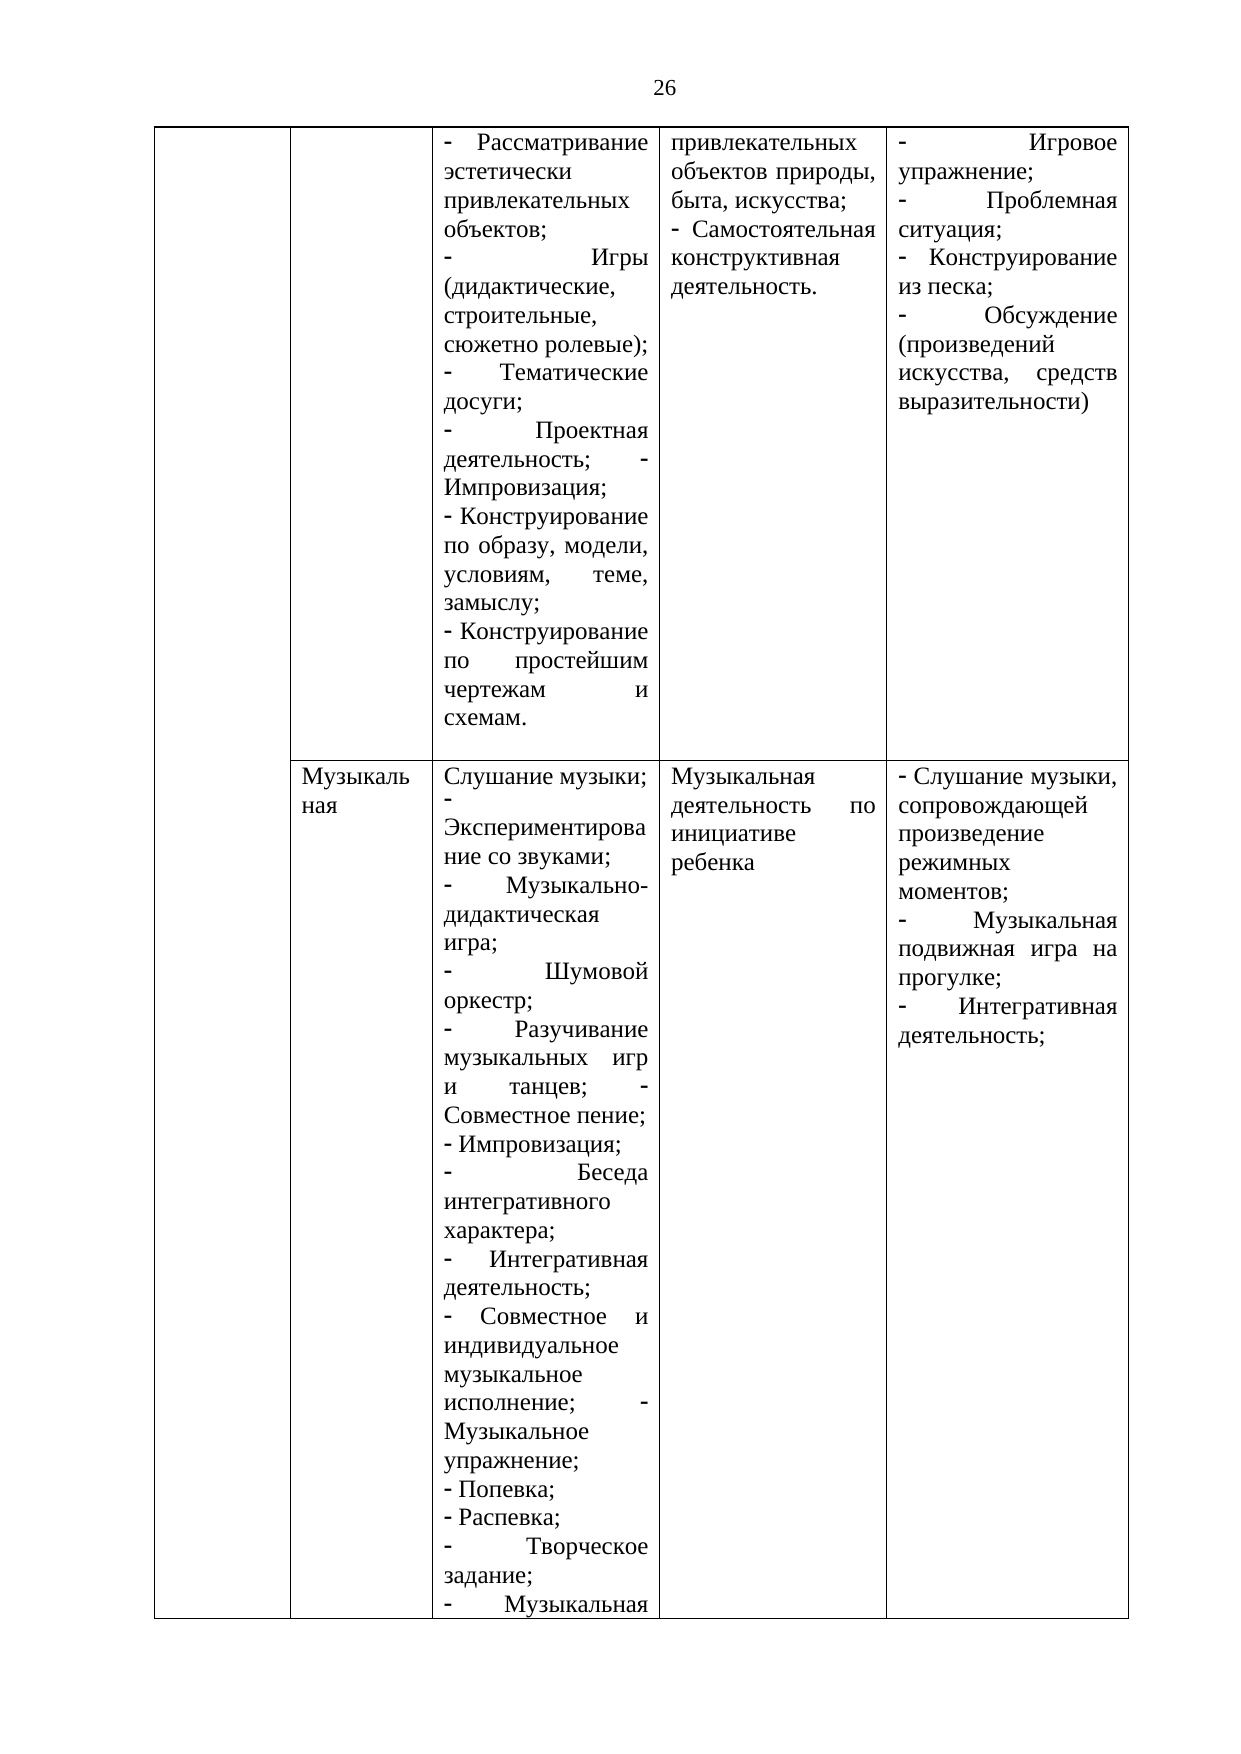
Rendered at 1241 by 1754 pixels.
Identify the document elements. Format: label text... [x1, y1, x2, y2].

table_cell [433, 128, 659, 760]
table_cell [887, 761, 1128, 1617]
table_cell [660, 761, 886, 1617]
table_cell Музыкальная [291, 761, 432, 1617]
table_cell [433, 761, 659, 1617]
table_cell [660, 128, 886, 760]
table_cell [291, 128, 432, 760]
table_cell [887, 128, 1128, 760]
